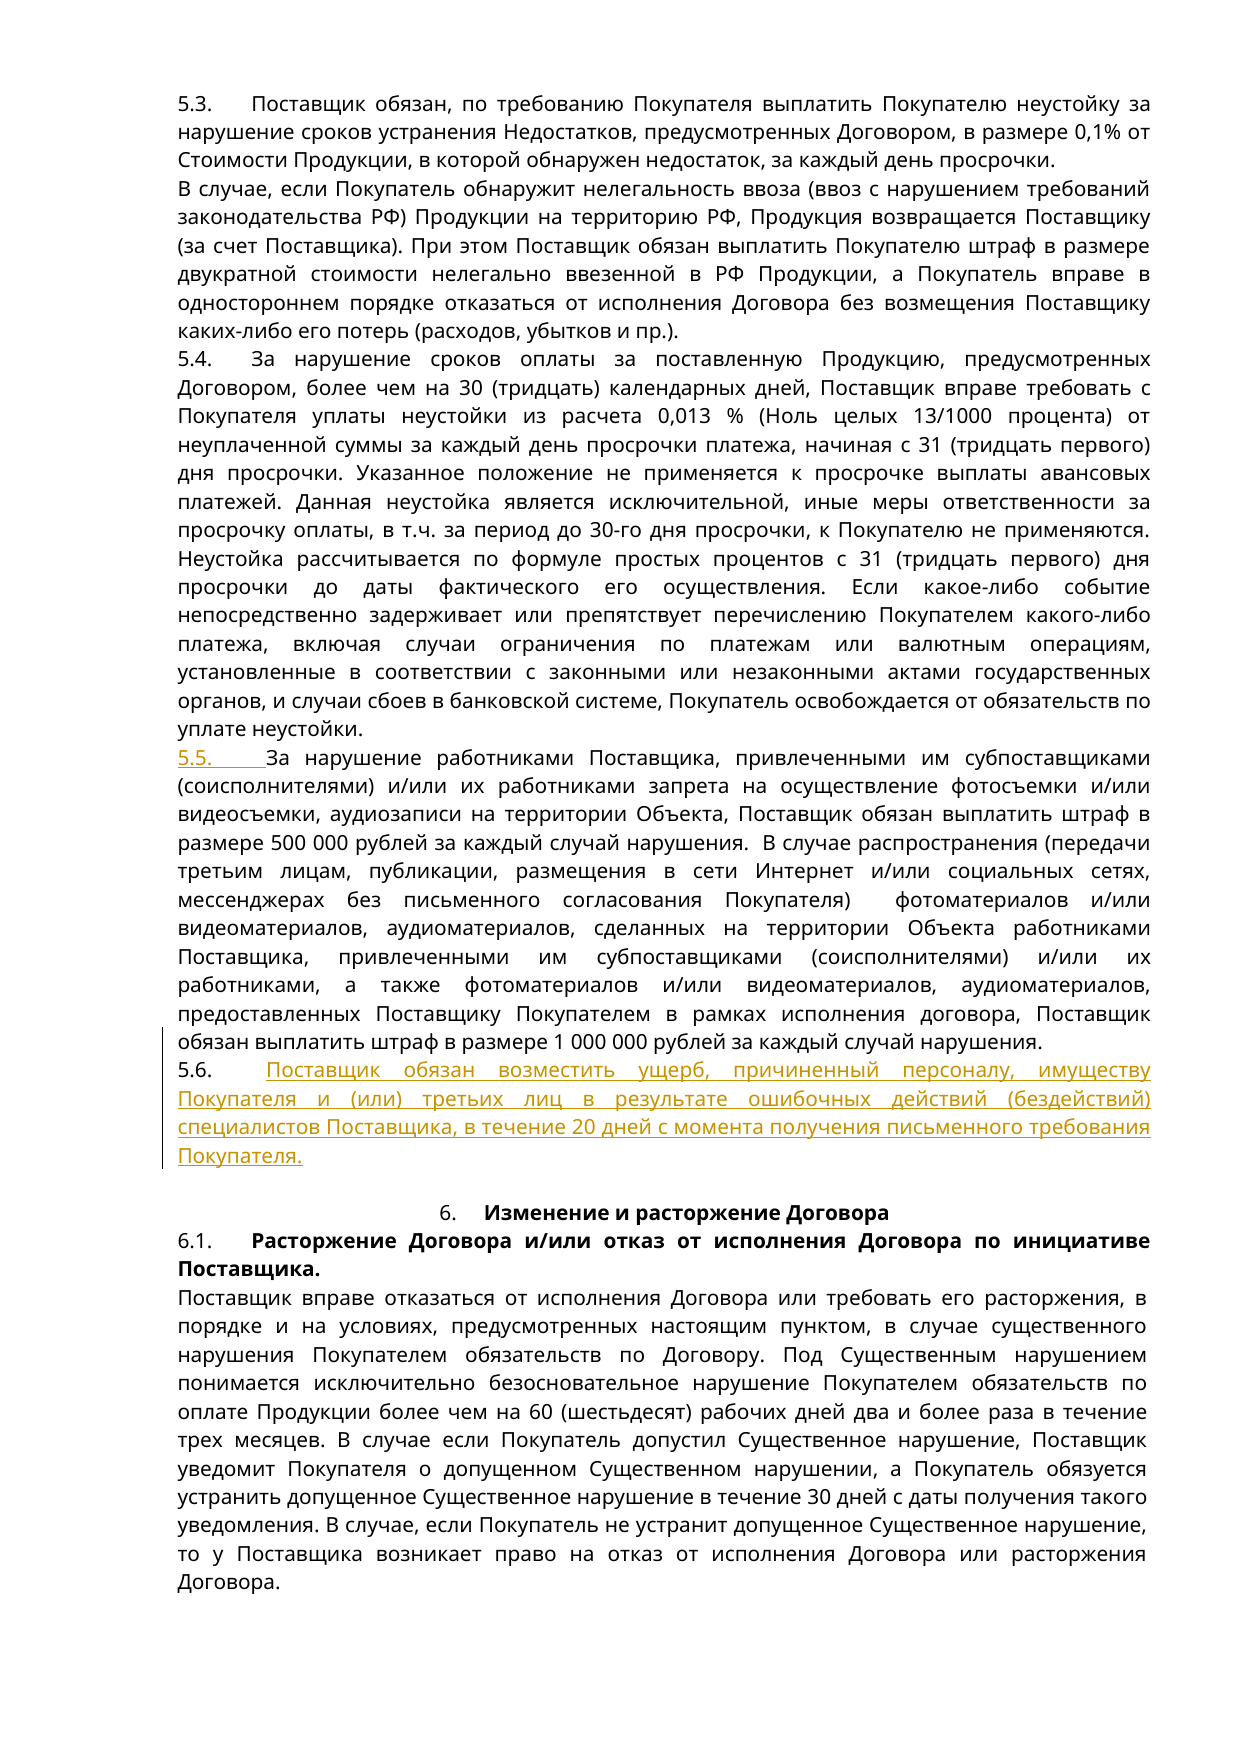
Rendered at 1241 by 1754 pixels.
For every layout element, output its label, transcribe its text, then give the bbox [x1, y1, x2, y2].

list Поставщик обязан, по требованию Покупателя выплатить Покупателю неустойку за нарушение сроков устранения Недостатков, предусмотренных Договором, в размере 0,1% от Стоимости Продукции, в которой обнаружен недостаток, за каждый день просрочки. [177, 89, 1152, 174]
list Изменение и расторжение Договора [177, 1198, 1152, 1226]
text Поставщик вправе отказаться от исполнения Договора или требовать его расторжения, в порядке и на условиях, предусмотренных настоящим пунктом, в случае существенного нарушения Покупателем обязательств по Договору. Под Существенным нарушением понимается исключительно безосновательное нарушение Покупателем обязательств по оплате Продукции более чем на 60 (шестьдесят) рабочих дней два и более раза в течение трех месяцев. В случае если Покупатель допустил Существенное нарушение, Поставщик уведомит Покупателя о допущенном Существенном нарушении, а Покупатель обязуется устранить допущенное Существенное нарушение в течение 30 дней с даты получения такого уведомления. В случае, если Покупатель не устранит допущенное Существенное нарушение, то у Поставщика возникает право на отказ от исполнения Договора или расторжения Договора. [177, 1283, 1148, 1596]
list Расторжение Договора и/или отказ от исполнения Договора по инициативе Поставщика. [177, 1226, 1152, 1283]
text В случае, если Покупатель обнаружит нелегальность ввоза (ввоз с нарушением требований законодательства РФ) Продукции на территорию РФ, Продукция возвращается Поставщику (за счет Поставщика). При этом Поставщик обязан выплатить Покупателю штраф в размере двукратной стоимости нелегально ввезенной в РФ Продукции, а Покупатель вправе в одностороннем порядке отказаться от исполнения Договора без возмещения Поставщику каких-либо его потерь (расходов, убытков и пр.). [177, 174, 1152, 344]
list За нарушение сроков оплаты за поставленную Продукцию, предусмотренных Договором, более чем на 30 (тридцать) календарных дней, Поставщик вправе требовать с Покупателя уплаты неустойки из расчета 0,013 % (Ноль целых 13/1000 процента) от неуплаченной суммы за каждый день просрочки платежа, начиная с 31 (тридцать первого) дня просрочки. Указанное положение не применяется к просрочке выплаты авансовых платежей. Данная неустойка является исключительной, иные меры ответственности за просрочку оплаты, в т.ч. за период до 30-го дня просрочки, к Покупателю не применяются. Неустойка рассчитывается по формуле простых процентов с 31 (тридцать первого) дня просрочки до даты фактического его осуществления. Если какое-либо событие непосредственно задерживает или препятствует перечислению Покупателем какого-либо платежа, включая случаи ограничения по платежам или валютным операциям, установленные в соответствии с законными или незаконными актами государственных органов, и случаи сбоев в банковской системе, Покупатель освобождается от обязательств по уплате неустойки. [177, 344, 1152, 743]
list За нарушение работниками Поставщика, привлеченными им субпоставщиками (соисполнителями) и/или их работниками запрета на осуществление фотосъемки и/или видеосъемки, аудиозаписи на территории Объекта, Поставщик обязан выплатить штраф в размере 500 000 рублей за каждый случай нарушения. В случае распространения (передачи третьим лицам, публикации, размещения в сети Интернет и/или социальных сетях, мессенджерах без письменного согласования Покупателя) фотоматериалов и/или видеоматериалов, аудиоматериалов, сделанных на территории Объекта работниками Поставщика, привлеченными им субпоставщиками (соисполнителями) и/или их работниками, а также фотоматериалов и/или видеоматериалов, аудиоматериалов, предоставленных Поставщику Покупателем в рамках исполнения договора, Поставщик обязан выплатить штраф в размере 1 000 000 рублей за каждый случай нарушения. [177, 743, 1152, 1056]
